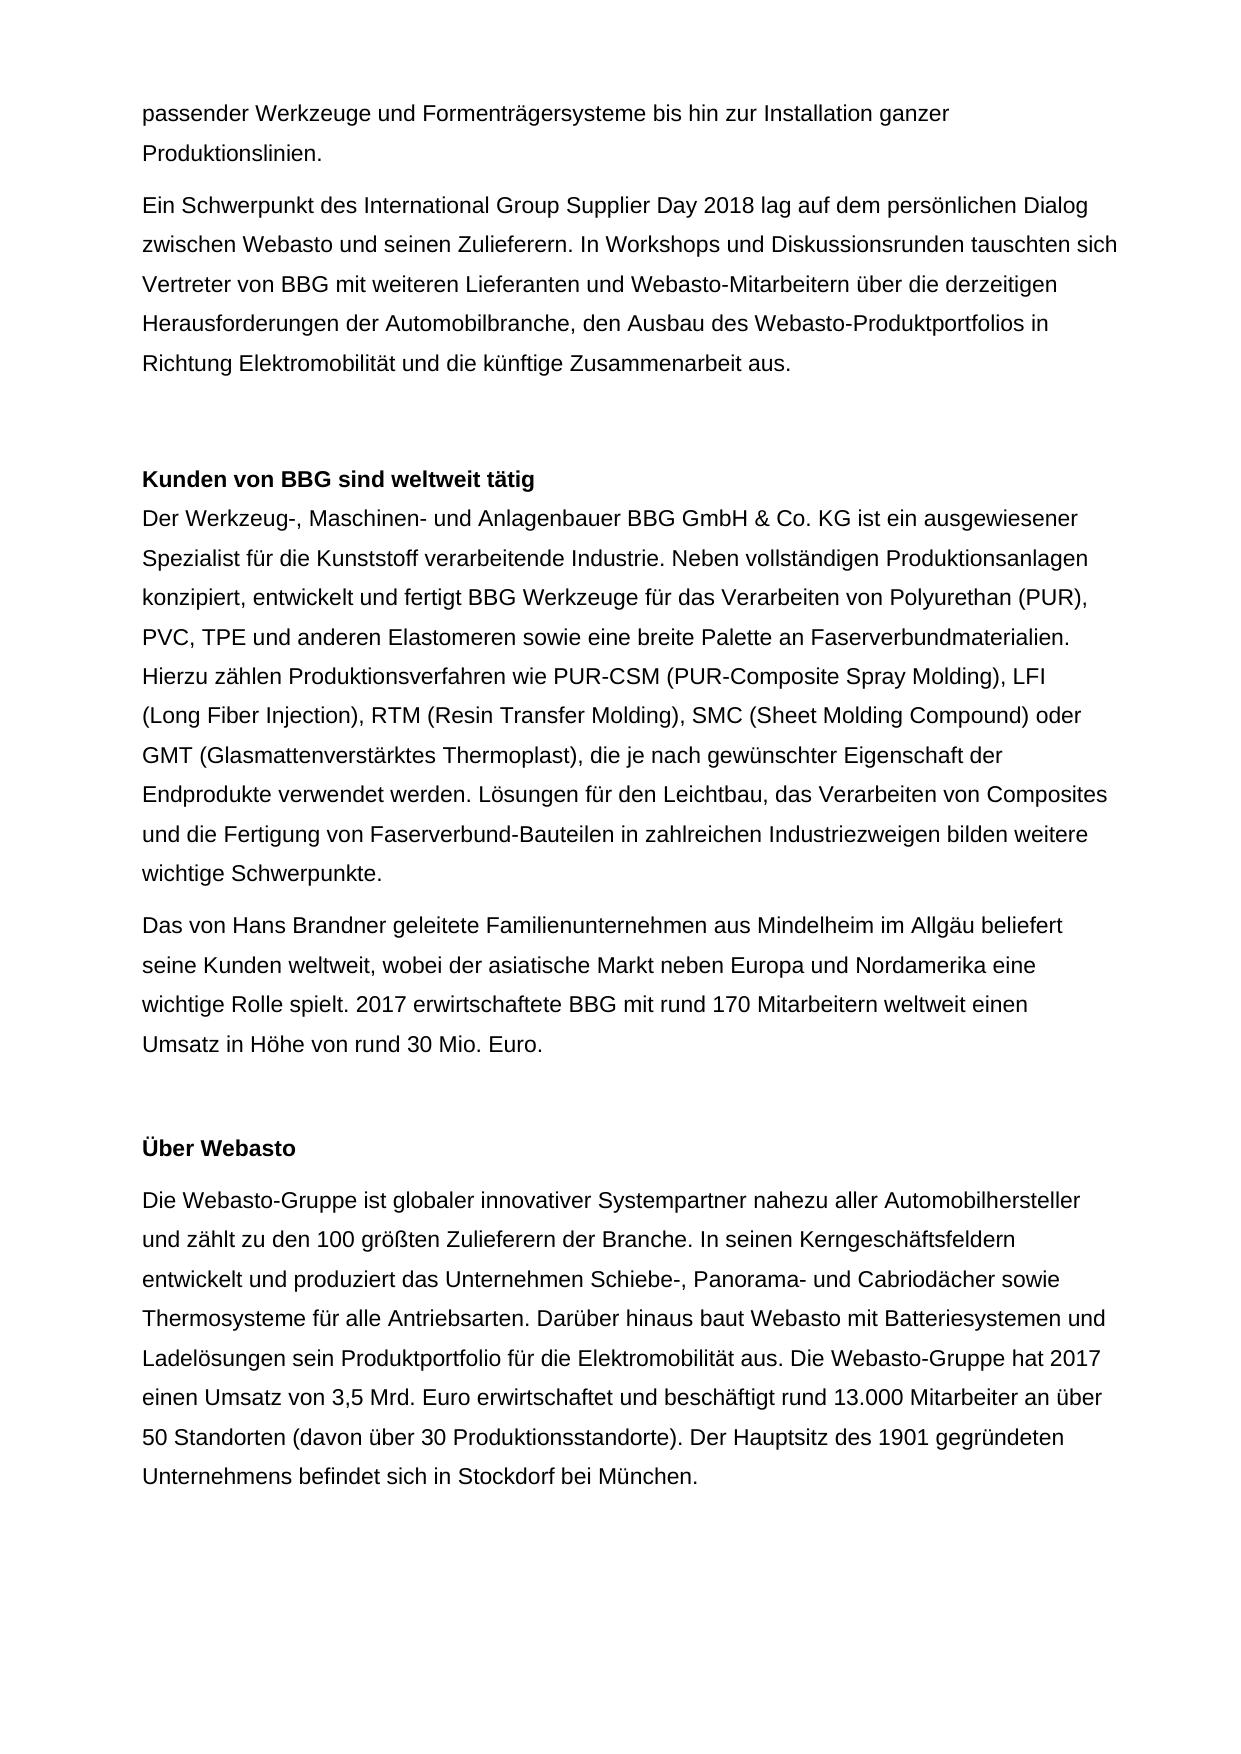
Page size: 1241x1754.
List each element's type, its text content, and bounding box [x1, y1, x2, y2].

text Kunden von BBG sind weltweit tätig [142, 466, 1110, 493]
text Die Webasto-Gruppe ist globaler innovativer Systempartner nahezu aller Automobilhersteller und zählt zu den 100 größten Zulieferern der Branche. In seinen Kerngeschäftsfeldern entwickelt und produziert das Unternehmen Schiebe-, Panorama- und Cabriodächer sowie Thermosysteme für alle Antriebsarten. Darüber hinaus baut Webasto mit Batteriesystemen und Ladelösungen sein Produktportfolio für die Elektromobilität aus. Die Webasto-Gruppe hat 2017 einen Umsatz von 3,5 Mrd. Euro erwirtschaftet und beschäftigt rund 13.000 Mitarbeiter an über 50 Standorten (davon über 30 Produktionsstandorte). Der Hauptsitz des 1901 gegründeten Unternehmens befindet sich in Stockdorf bei München. Fotos: [142, 1187, 1110, 1489]
text Der Werkzeug-, Maschinen- und Anlagenbauer BBG GmbH & Co. KG ist ein ausgewiesener Spezialist für die Kunststoff verarbeitende Industrie. Neben vollständigen Produktionsanlagen konzipiert, entwickelt und fertigt BBG Werkzeuge für das Verarbeiten von Polyurethan (PUR), PVC, TPE und anderen Elastomeren sowie eine breite Palette an Faserverbundmaterialien. Hierzu zählen Produktionsverfahren wie PUR-CSM (PUR-Composite Spray Molding), LFI (Long Fiber Injection), RTM (Resin Transfer Molding), SMC (Sheet Molding Compound) oder GMT (Glasmattenverstärktes Thermoplast), die je nach gewünschter Eigenschaft der Endprodukte verwendet werden. Lösungen für den Leichtbau, das Verarbeiten von Composites und die Fertigung von Faserverbund-Bauteilen in zahlreichen Industriezweigen bilden weitere wichtige Schwerpunkte. [142, 505, 1110, 887]
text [142, 100, 1110, 166]
text Das von Hans Brandner geleitete Familienunternehmen aus Mindelheim im Allgäu beliefert seine Kunden weltweit, wobei der asiatische Markt neben Europa und Nordamerika eine wichtige Rolle spielt. 2017 erwirtschaftete BBG mit rund 170 Mitarbeitern weltweit einen Umsatz in Höhe von rund 30 Mio. Euro. [142, 912, 1110, 1057]
text Über Webasto [142, 1135, 1110, 1161]
text Ein Schwerpunkt des International Group Supplier Day 2018 lag auf dem persönlichen Dialog zwischen Webasto und seinen Zulieferern. In Workshops und Diskussionsrunden tauschten sich Vertreter von BBG mit weiteren Lieferanten und Webasto-Mitarbeitern über die derzeitigen Herausforderungen der Automobilbranche, den Ausbau des Webasto-Produktportfolios in Richtung Elektromobilität und die künftige Zusammenarbeit aus. [142, 192, 1131, 376]
